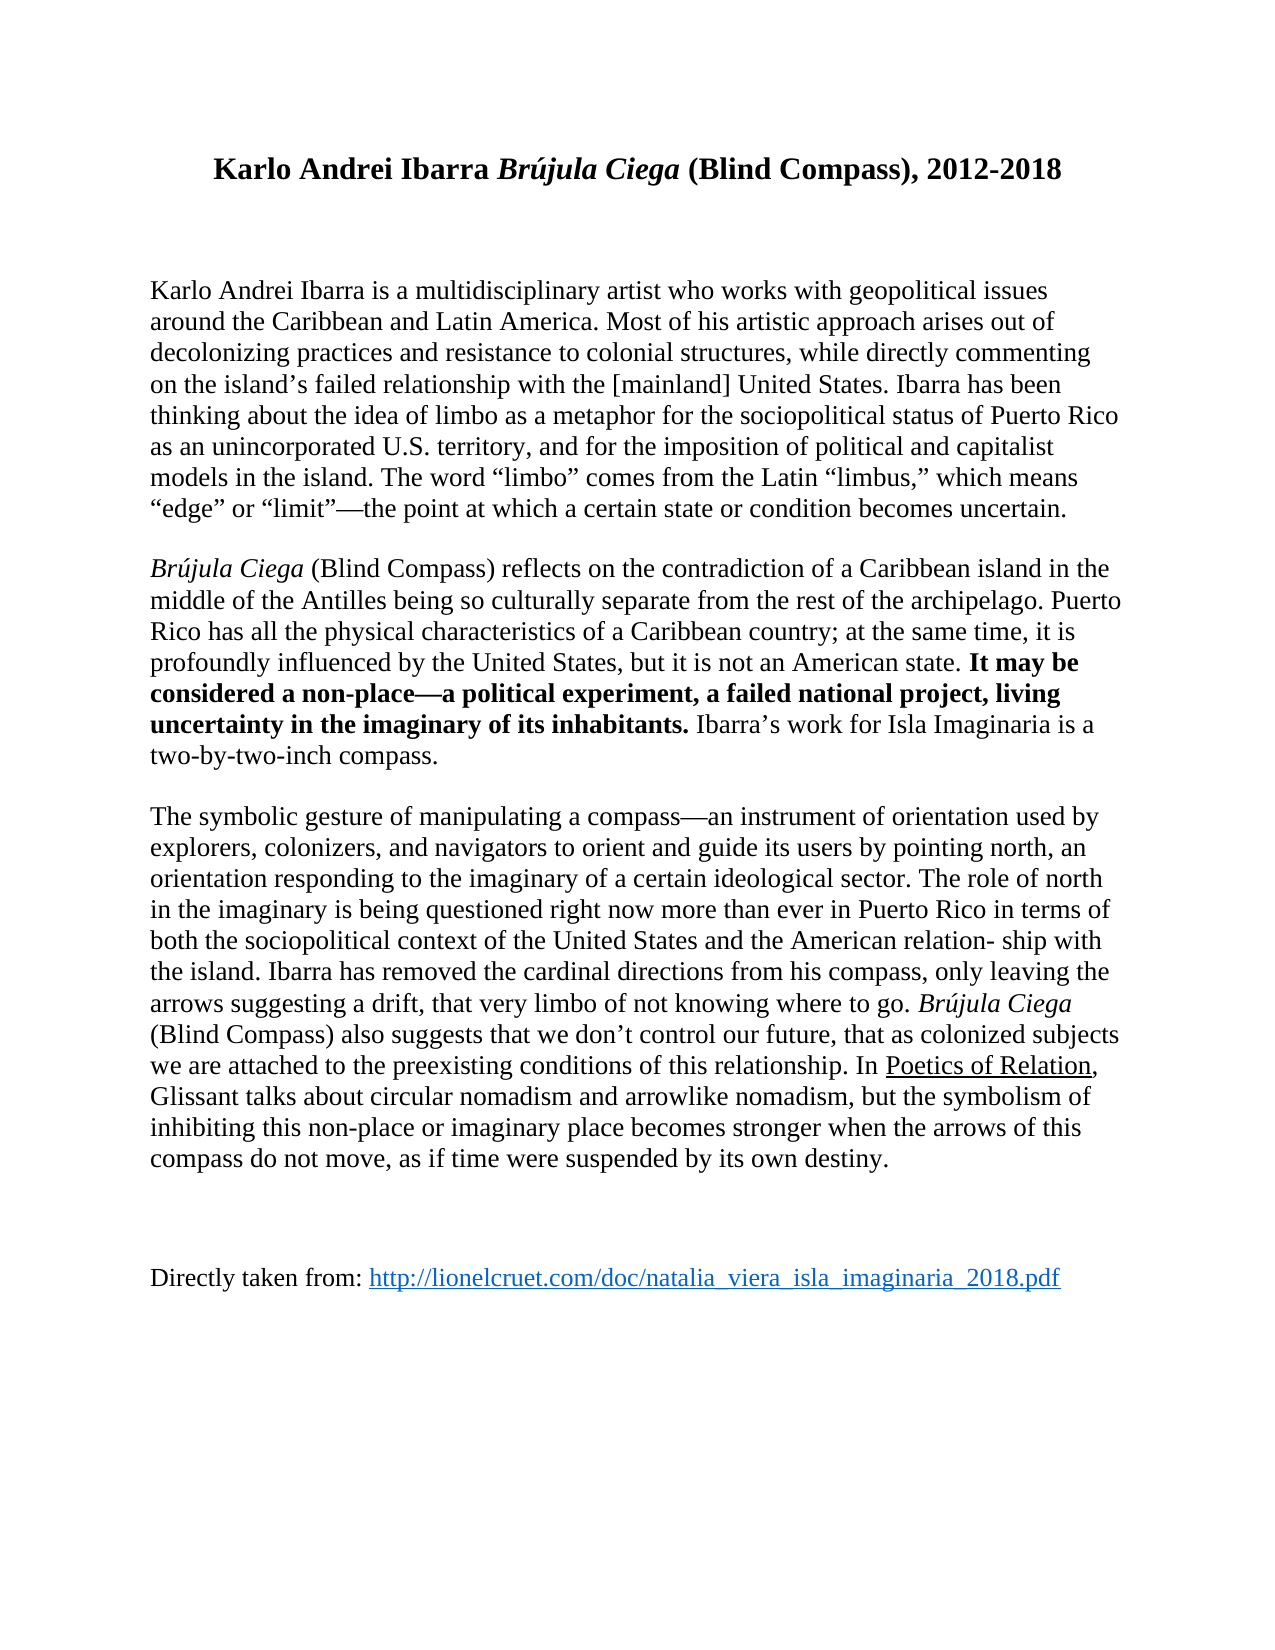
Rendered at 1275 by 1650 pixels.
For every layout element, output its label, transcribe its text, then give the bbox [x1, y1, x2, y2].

text Karlo Andrei Ibarra is a multidisciplinary artist who works with geopolitical issues around the Caribbean and Latin America. Most of his artistic approach arises out of decolonizing practices and resistance to colonial structures, while directly commenting on the island’s failed relationship with the [mainland] United States. Ibarra has been thinking about the idea of limbo as a metaphor for the sociopolitical status of Puerto Rico as an unincorporated U.S. territory, and for the imposition of political and capitalist models in the island. The word “limbo” comes from the Latin “limbus,” which means “edge” or “limit”—the point at which a certain state or condition becomes uncertain. [150, 274, 1125, 523]
text Karlo Andrei Ibarra Brújula Ciega (Blind Compass), 2012-2018 [150, 150, 1125, 186]
text The symbolic gesture of manipulating a compass—an instrument of orientation used by explorers, colonizers, and navigators to orient and guide its users by pointing north, an orientation responding to the imaginary of a certain ideological sector. The role of north in the imaginary is being questioned right now more than ever in Puerto Rico in terms of both the sociopolitical context of the United States and the American relation- ship with the island. Ibarra has removed the cardinal directions from his compass, only leaving the arrows suggesting a drift, that very limbo of not knowing where to go. Brújula Ciega (Blind Compass) also suggests that we don’t control our future, that as colonized subjects we are attached to the preexisting conditions of this relationship. In Poetics of Relation, Glissant talks about circular nomadism and arrowlike nomadism, but the symbolism of inhibiting this non-place or imaginary place becomes stronger when the arrows of this compass do not move, as if time were suspended by its own destiny. [150, 800, 1125, 1173]
text Brújula Ciega (Blind Compass) reflects on the contradiction of a Caribbean island in the middle of the Antilles being so culturally separate from the rest of the archipelago. Puerto Rico has all the physical characteristics of a Caribbean country; at the same time, it is profoundly influenced by the United States, but it is not an American state. It may be considered a non-place—a political experiment, a failed national project, living uncertainty in the imaginary of its inhabitants. Ibarra’s work for Isla Imaginaria is a two-by-two-inch compass. [150, 553, 1125, 771]
text Directly taken from: http://lionelcruet.com/doc/natalia_viera_isla_imaginaria_2018.pdf [150, 1262, 1125, 1292]
